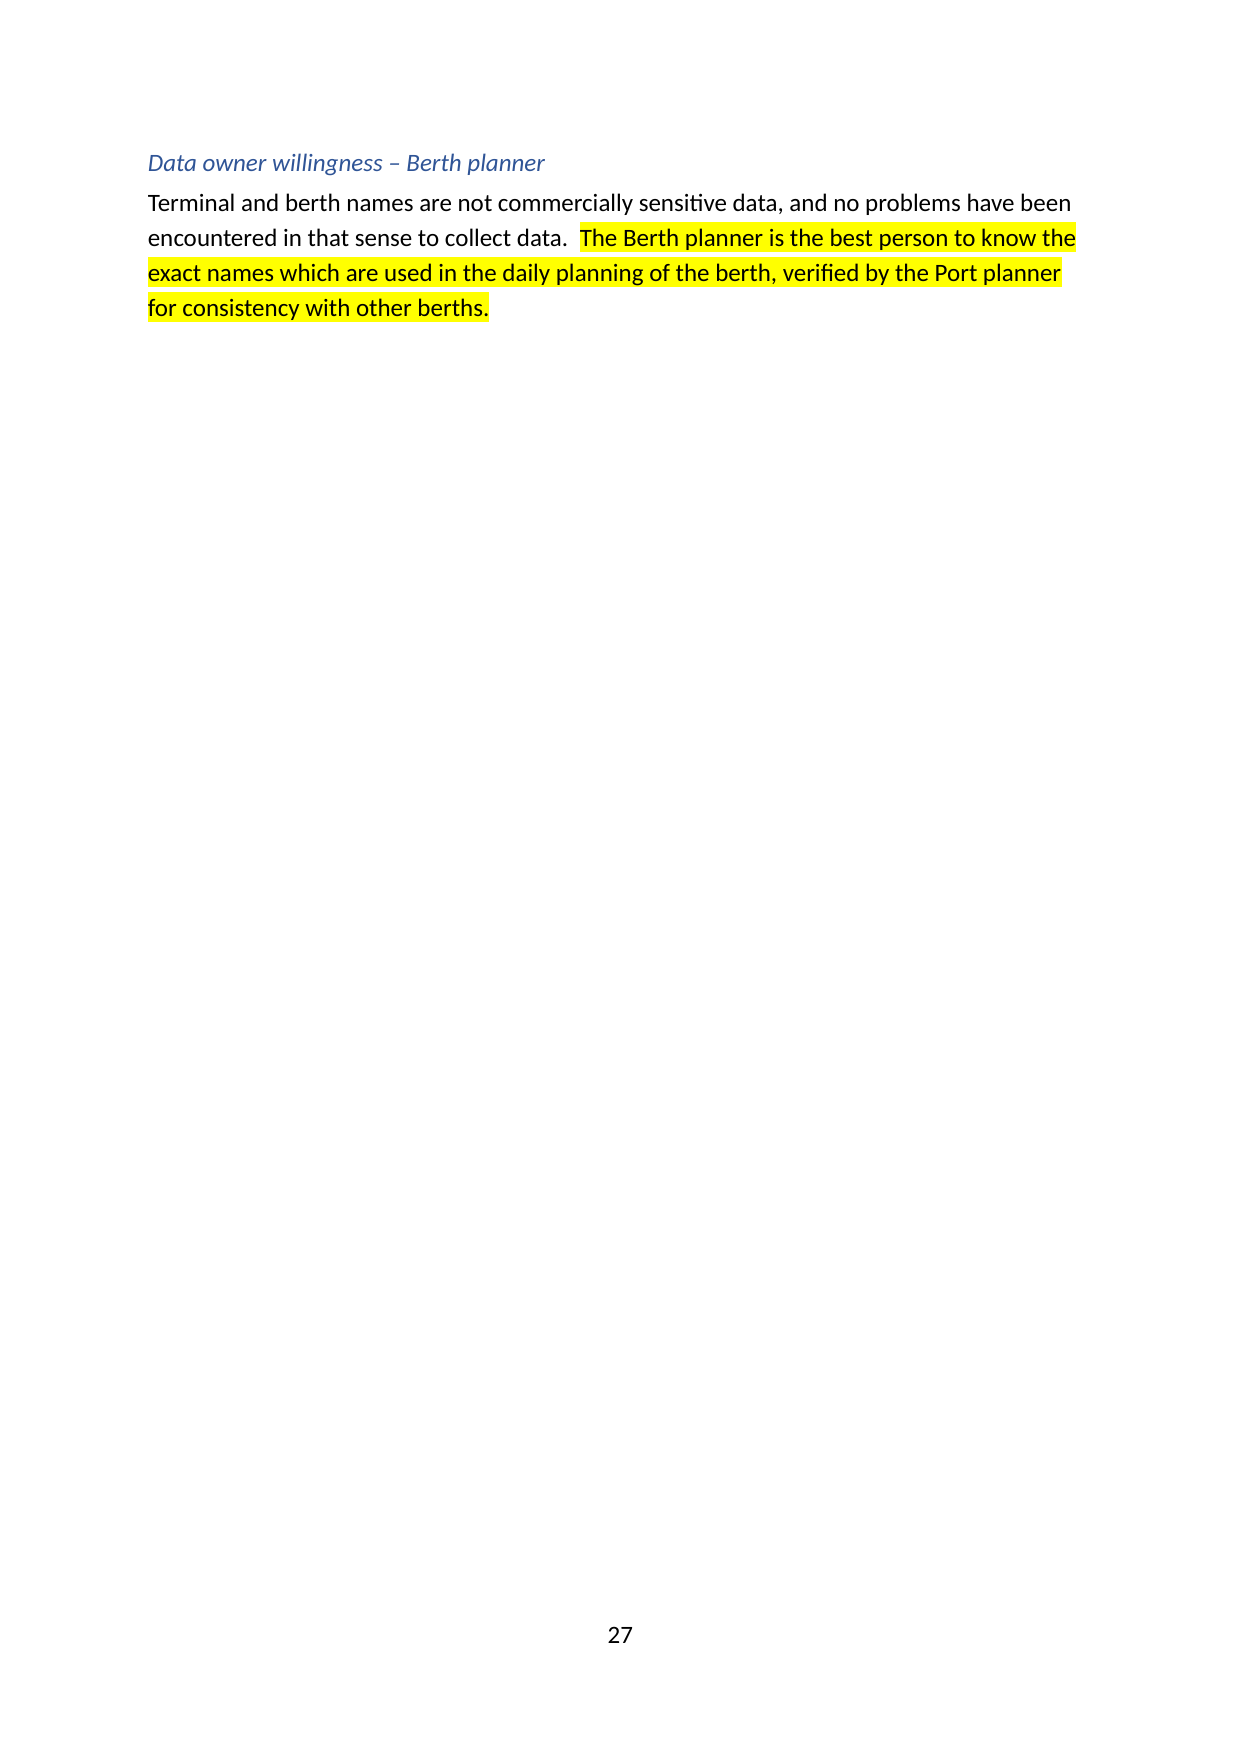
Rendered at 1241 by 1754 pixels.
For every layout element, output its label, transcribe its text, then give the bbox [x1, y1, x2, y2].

subtitle Data owner willingness – Berth planner [148, 148, 1093, 178]
text Terminal and berth names are not commercially sensitive data, and no problems have been encountered in that sense to collect data. The Berth planner is the best person to know the exact names which are used in the daily planning of the berth, verified by the Port planner for consistency with other berths. [148, 187, 1093, 322]
